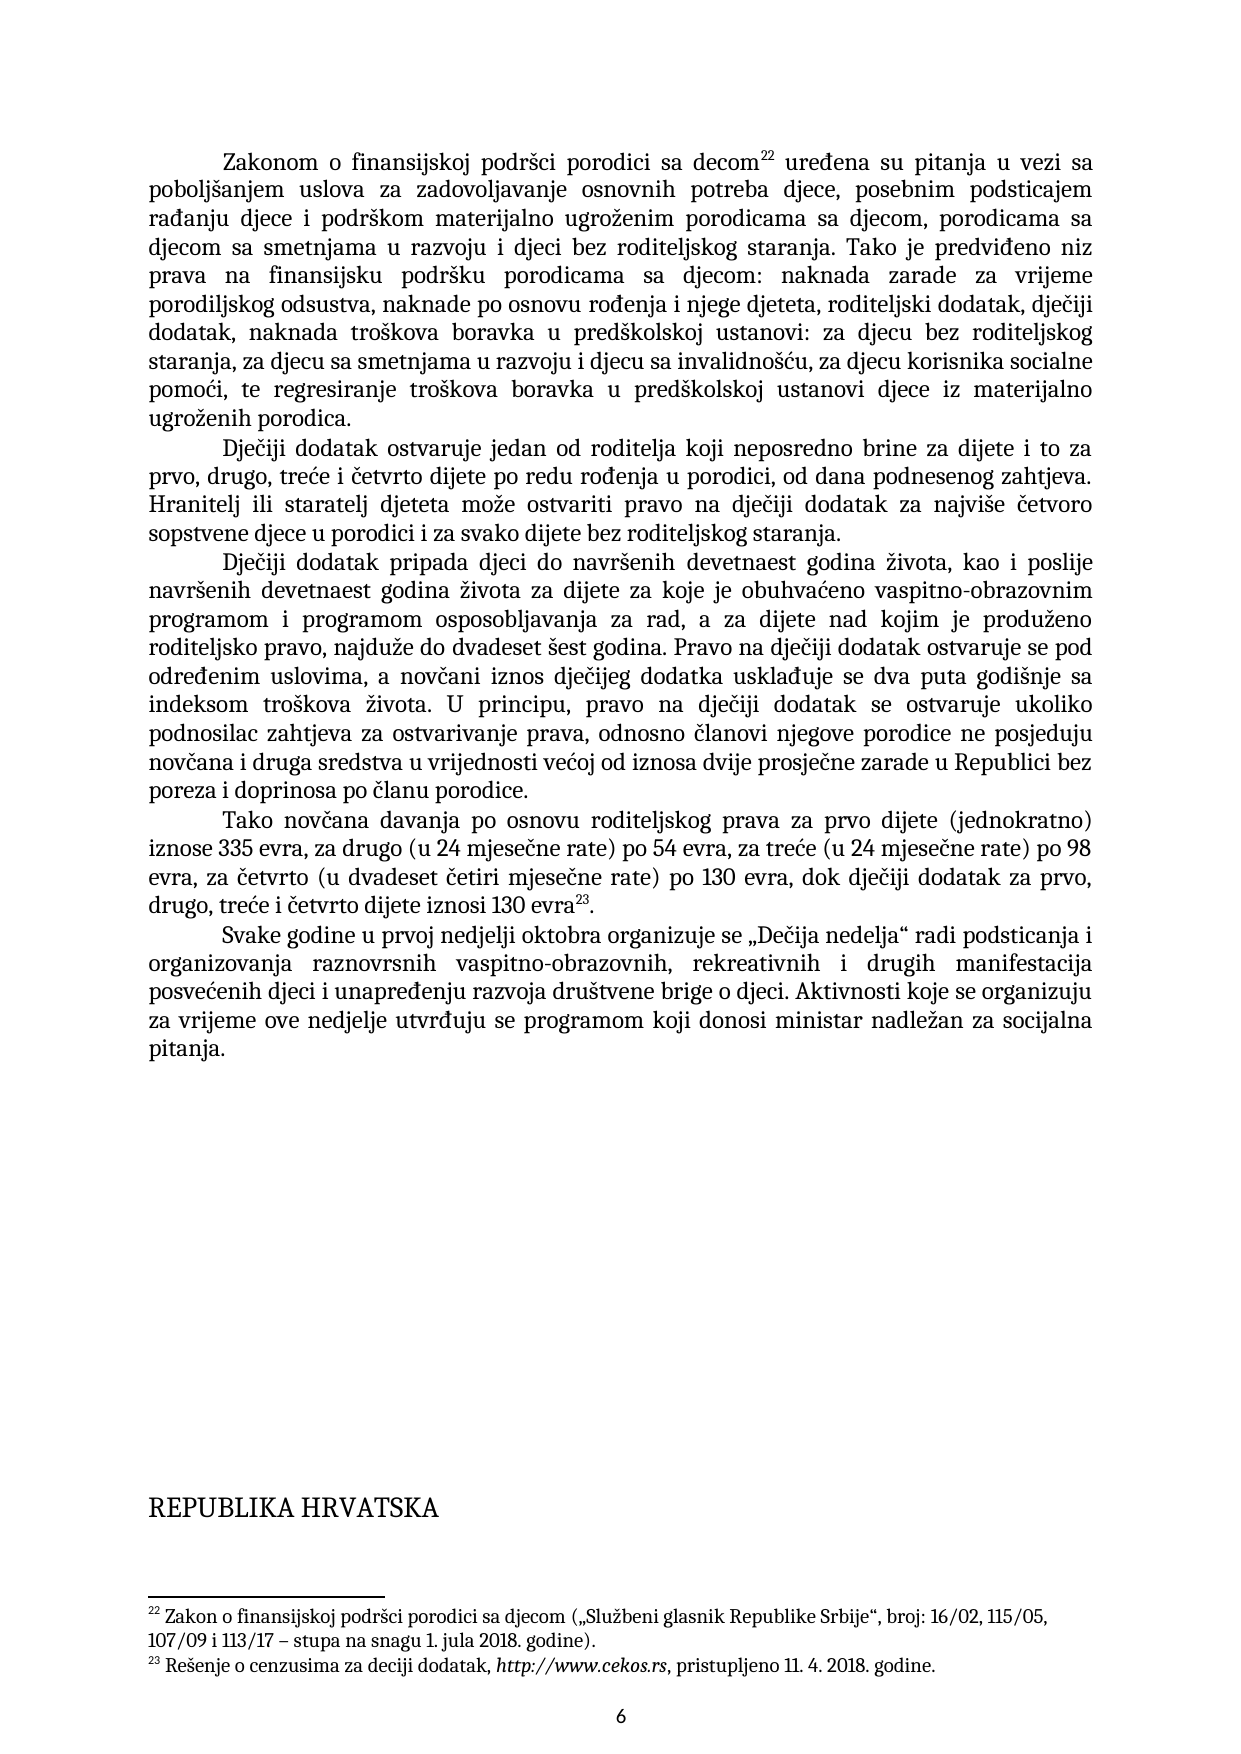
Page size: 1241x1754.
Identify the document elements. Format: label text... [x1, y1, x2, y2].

text Dječiji dodatak ostvaruje jedan od roditelja koji neposredno brine za dijete i to za prvo, drugo, treće i četvrto dijete po redu rođenja u porodici, od dana podnesenog zahtjeva. Hranitelj ili staratelj djeteta može ostvariti pravo na dječiji dodatak za najviše četvoro sopstvene djece u porodici i za svako dijete bez roditeljskog staranja. [148, 433, 1094, 547]
text Tako novčana davanja po osnovu roditeljskog prava za prvo dijete (jednokratno) iznose 335 evra, za drugo (u 24 mjesečne rate) po 54 evra, za treće (u 24 mjesečne rate) po 98 evra, za četvrto (u dvadeset četiri mjesečne rate) po 130 evra, dok dječiji dodatak za prvo, drugo, treće i četvrto dijete iznosi 130 evra. [148, 806, 1094, 920]
text Dječiji dodatak pripada djeci do navršenih devetnaest godina života, kao i poslije navršenih devetnaest godina života za dijete za koje je obuhvaćeno vaspitno-obrazovnim programom i programom osposobljavanja za rad, a za dijete nad kojim je produženo roditeljsko pravo, najduže do dvadeset šest godina. Pravo na dječiji dodatak ostvaruje se pod određenim uslovima, a novčani iznos dječijeg dodatka usklađuje se dva puta godišnje sa indeksom troškova života. U principu, pravo na dječiji dodatak se ostvaruje ukoliko podnosilac zahtjeva za ostvarivanje prava, odnosno članovi njegove porodice ne posjeduju novčana i druga sredstva u vrijednosti većoj od iznosa dvije prosječne zarade u Republici bez poreza i doprinosa po članu porodice. [148, 548, 1094, 805]
text Svake godine u prvoj nedjelji oktobra organizuje se „Dečija nedelja“ radi podsticanja i organizovanja raznovrsnih vaspitno-obrazovnih, rekreativnih i drugih manifestacija posvećenih djeci i unapređenju razvoja društvene brige o djeci. Aktivnosti koje se organizuju za vrijeme ove nedjelje utvrđuju se programom koji donosi ministar nadležan za socijalna pitanja. [148, 920, 1094, 1063]
text Zakonom o finansijskoj podršci porodici sa decom uređena su pitanja u vezi sa poboljšanjem uslova za zadovoljavanje osnovnih potreba djece, posebnim podsticajem rađanju djece i podrškom materijalno ugroženim porodicama sa djecom, porodicama sa djecom sa smetnjama u razvoju i djeci bez roditeljskog staranja. Tako je predviđeno niz prava na finansijsku podršku porodicama sa djecom: naknada zarade za vrijeme porodiljskog odsustva, naknade po osnovu rođenja i njege djeteta, roditeljski dodatak, dječiji dodatak, naknada troškova boravka u predškolskoj ustanovi: za djecu bez roditeljskog staranja, za djecu sa smetnjama u razvoju i djecu sa invalidnošću, za djecu korisnika socialne pomoći, te regresiranje troškova boravka u predškolskoj ustanovi djece iz materijalno ugroženih porodica. [148, 147, 1094, 432]
subtitle REPUBLIKA HRVATSKA [148, 1491, 1094, 1525]
